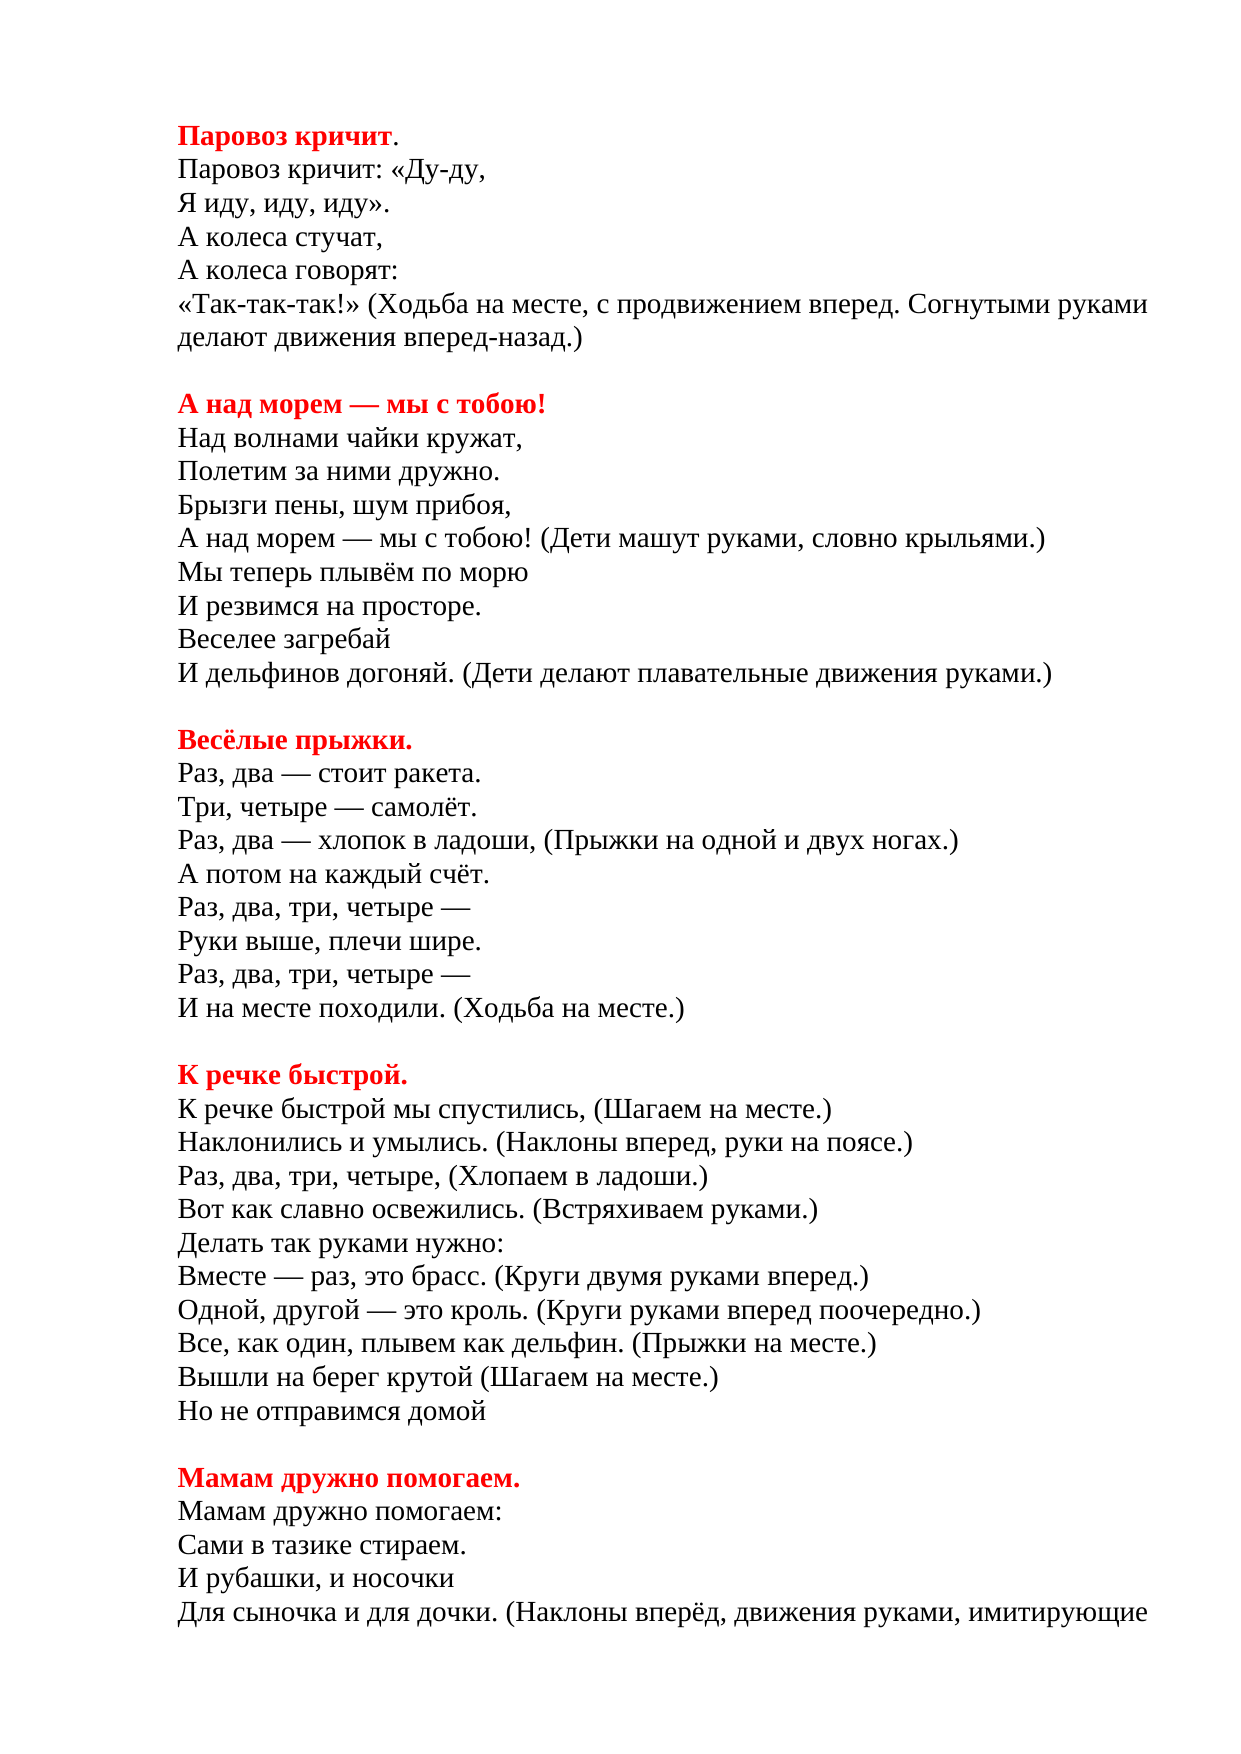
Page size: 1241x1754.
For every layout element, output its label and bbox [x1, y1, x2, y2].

text [177, 118, 1152, 1627]
